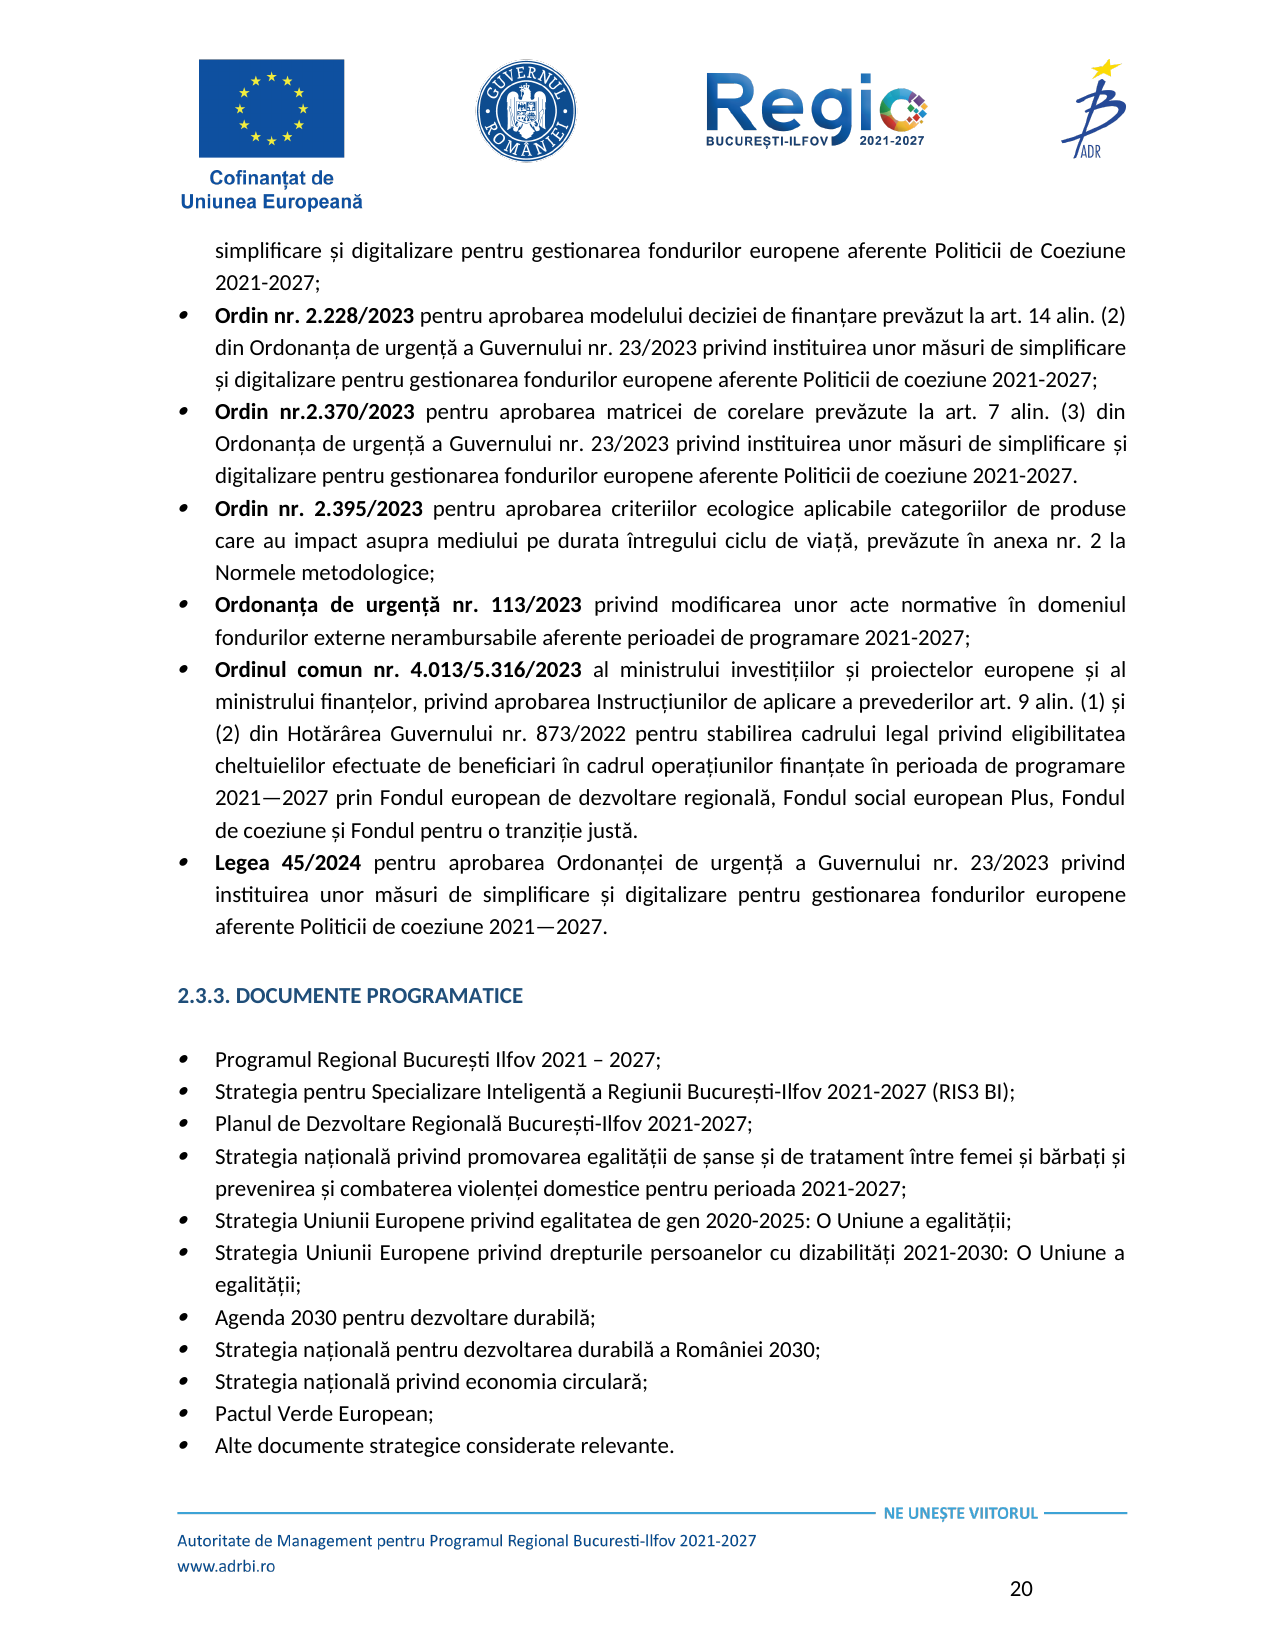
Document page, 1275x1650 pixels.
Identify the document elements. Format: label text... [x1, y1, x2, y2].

picture [177, 59, 1128, 212]
list Strategia pentru Specializare Inteligentă a Regiunii București-Ilfov 2021-2027 (RIS3 BI); [177, 1077, 1127, 1105]
list Strategia Uniunii Europene privind egalitatea de gen 2020-2025: O Uniune a egalității; [177, 1206, 1127, 1234]
list Legea 45/2024 pentru aprobarea Ordonanței de urgență a Guvernului nr. 23/2023 privind instituirea unor măsuri de simplificare și digitalizare pentru gestionarea fondurilor europene aferente Politicii de coeziune 2021—2027. [177, 848, 1127, 940]
list Strategia națională privind economia circulară; [177, 1367, 1127, 1395]
list Pactul Verde European; [177, 1399, 1127, 1427]
list Ordinul comun nr. 4.013/5.316/2023 al ministrului investițiilor și proiectelor europene și al ministrului finanțelor, privind aprobarea Instrucțiunilor de aplicare a prevederilor art. 9 alin. (1) și (2) din Hotărârea Guvernului nr. 873/2022 pentru stabilirea cadrului legal privind eligibilitatea cheltuielilor efectuate de beneficiari în cadrul operațiunilor finanțate în perioada de programare 2021—2027 prin Fondul european de dezvoltare regională, Fondul social european Plus, Fondul de coeziune și Fondul pentru o tranziție justă. [177, 655, 1127, 844]
list Ordin nr.2.370/2023 pentru aprobarea matricei de corelare prevăzute la art. 7 alin. (3) din Ordonanţa de urgenţă a Guvernului nr. 23/2023 privind instituirea unor măsuri de simplificare şi digitalizare pentru gestionarea fondurilor europene aferente Politicii de coeziune 2021-2027. [177, 397, 1127, 490]
list Programul Regional București Ilfov 2021 – 2027; [177, 1045, 1127, 1073]
list Agenda 2030 pentru dezvoltare durabilă; [177, 1303, 1127, 1331]
list Ordonanţa de urgenţă nr. 113/2023 privind modificarea unor acte normative în domeniul fondurilor externe nerambursabile aferente perioadei de programare 2021-2027; [177, 590, 1127, 651]
subtitle 2.3.3. DOCUMENTE PROGRAMATICE [177, 981, 1127, 1009]
list Strategia Uniunii Europene privind drepturile persoanelor cu dizabilități 2021-2030: O Uniune a egalității; [177, 1238, 1127, 1298]
picture [177, 1507, 1128, 1572]
list Ordin nr. 2.228/2023 pentru aprobarea modelului deciziei de finanţare prevăzut la art. 14 alin. (2) din Ordonanţa de urgenţă a Guvernului nr. 23/2023 privind instituirea unor măsuri de simplificare şi digitalizare pentru gestionarea fondurilor europene aferente Politicii de coeziune 2021-2027; [177, 301, 1127, 393]
list Strategia națională pentru dezvoltarea durabilă a României 2030; [177, 1335, 1127, 1363]
list Ordin nr. 2.395/2023 pentru aprobarea criteriilor ecologice aplicabile categoriilor de produse care au impact asupra mediului pe durata întregului ciclu de viaţă, prevăzute în anexa nr. 2 la Normele metodologice; [177, 494, 1127, 586]
list Planul de Dezvoltare Regională București-Ilfov 2021-2027; [177, 1109, 1127, 1138]
list Strategia națională privind promovarea egalității de șanse și de tratament între femei și bărbați și prevenirea și combaterea violenței domestice pentru perioada 2021-2027; [177, 1142, 1127, 1202]
list Alte documente strategice considerate relevante. [177, 1431, 1127, 1459]
